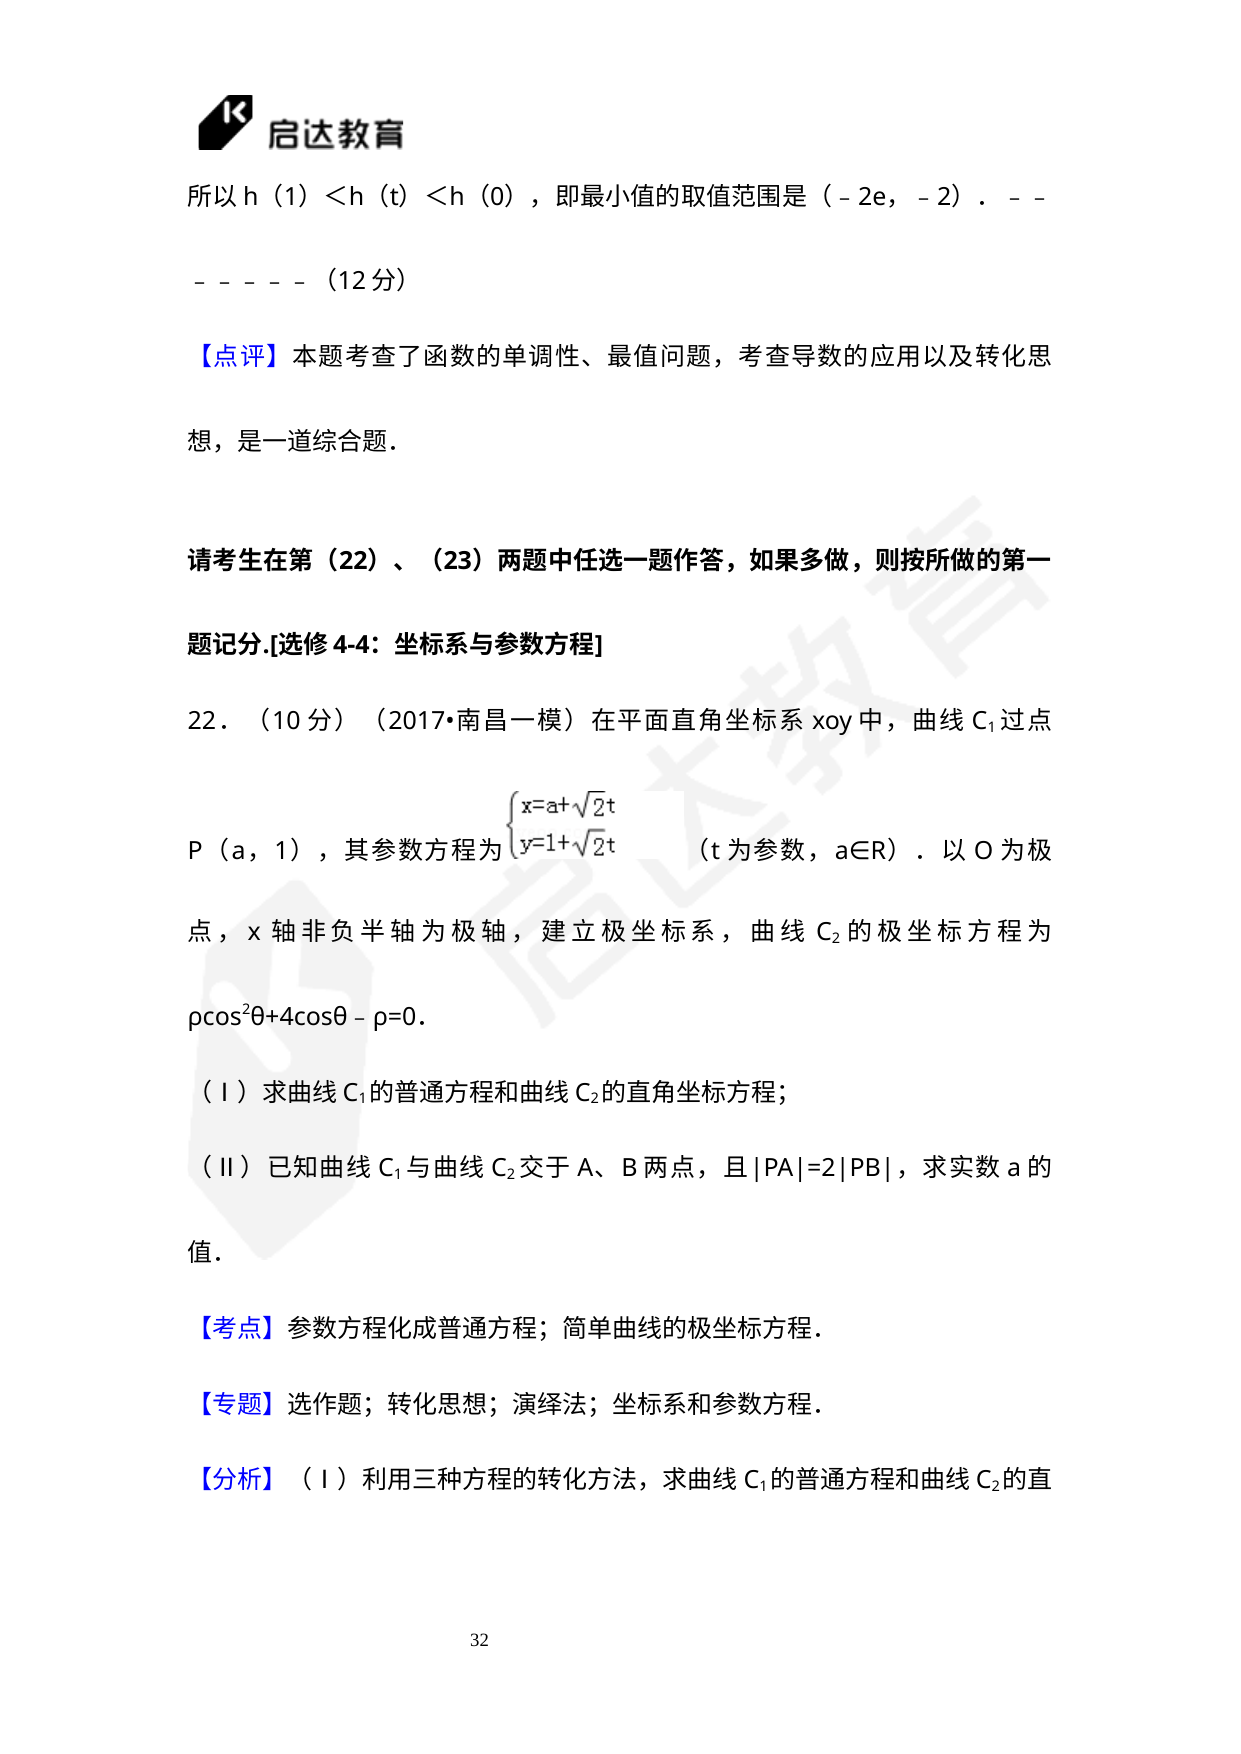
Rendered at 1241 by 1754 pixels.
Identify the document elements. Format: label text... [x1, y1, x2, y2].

text 请考生在第（22）、（23）两题中任选一题作答，如果多做，则按所做的第一题记分.[选修4-4：坐标系与参数方程] [187, 526, 1053, 675]
text 22．（10分）（2017•南昌一模）在平面直角坐标系xoy中，曲线C1过点P（a，1），其参数方程为（t为参数，a∈R）．以O为极点，x轴非负半轴为极轴，建立极坐标系，曲线C2的极坐标方程为ρcos2θ+4cosθ﹣ρ=0． [187, 686, 1053, 1047]
text （Ⅰ）求曲线C1的普通方程和曲线C2的直角坐标方程； [187, 1058, 1053, 1123]
text 所以h（1）＜h（t）＜h（0），即最小值的取值范围是（﹣2e，﹣2）．﹣﹣﹣﹣﹣﹣﹣（12分） [187, 162, 1053, 311]
text 【专题】选作题；转化思想；演绎法；坐标系和参数方程． [187, 1370, 1053, 1435]
picture [198, 95, 404, 150]
text （Ⅱ）已知曲线C1与曲线C2交于A、B两点，且|PA|=2|PB|，求实数a的值． [187, 1133, 1053, 1283]
text 【点评】本题考查了函数的单调性、最值问题，考查导数的应用以及转化思想，是一道综合题． [187, 322, 1053, 472]
text 【分析】（Ⅰ）利用三种方程的转化方法，求曲线C1的普通方程和曲线C2的直角坐标方程； [187, 1446, 1053, 1511]
picture [505, 791, 684, 859]
text 【考点】参数方程化成普通方程；简单曲线的极坐标方程． [187, 1294, 1053, 1359]
